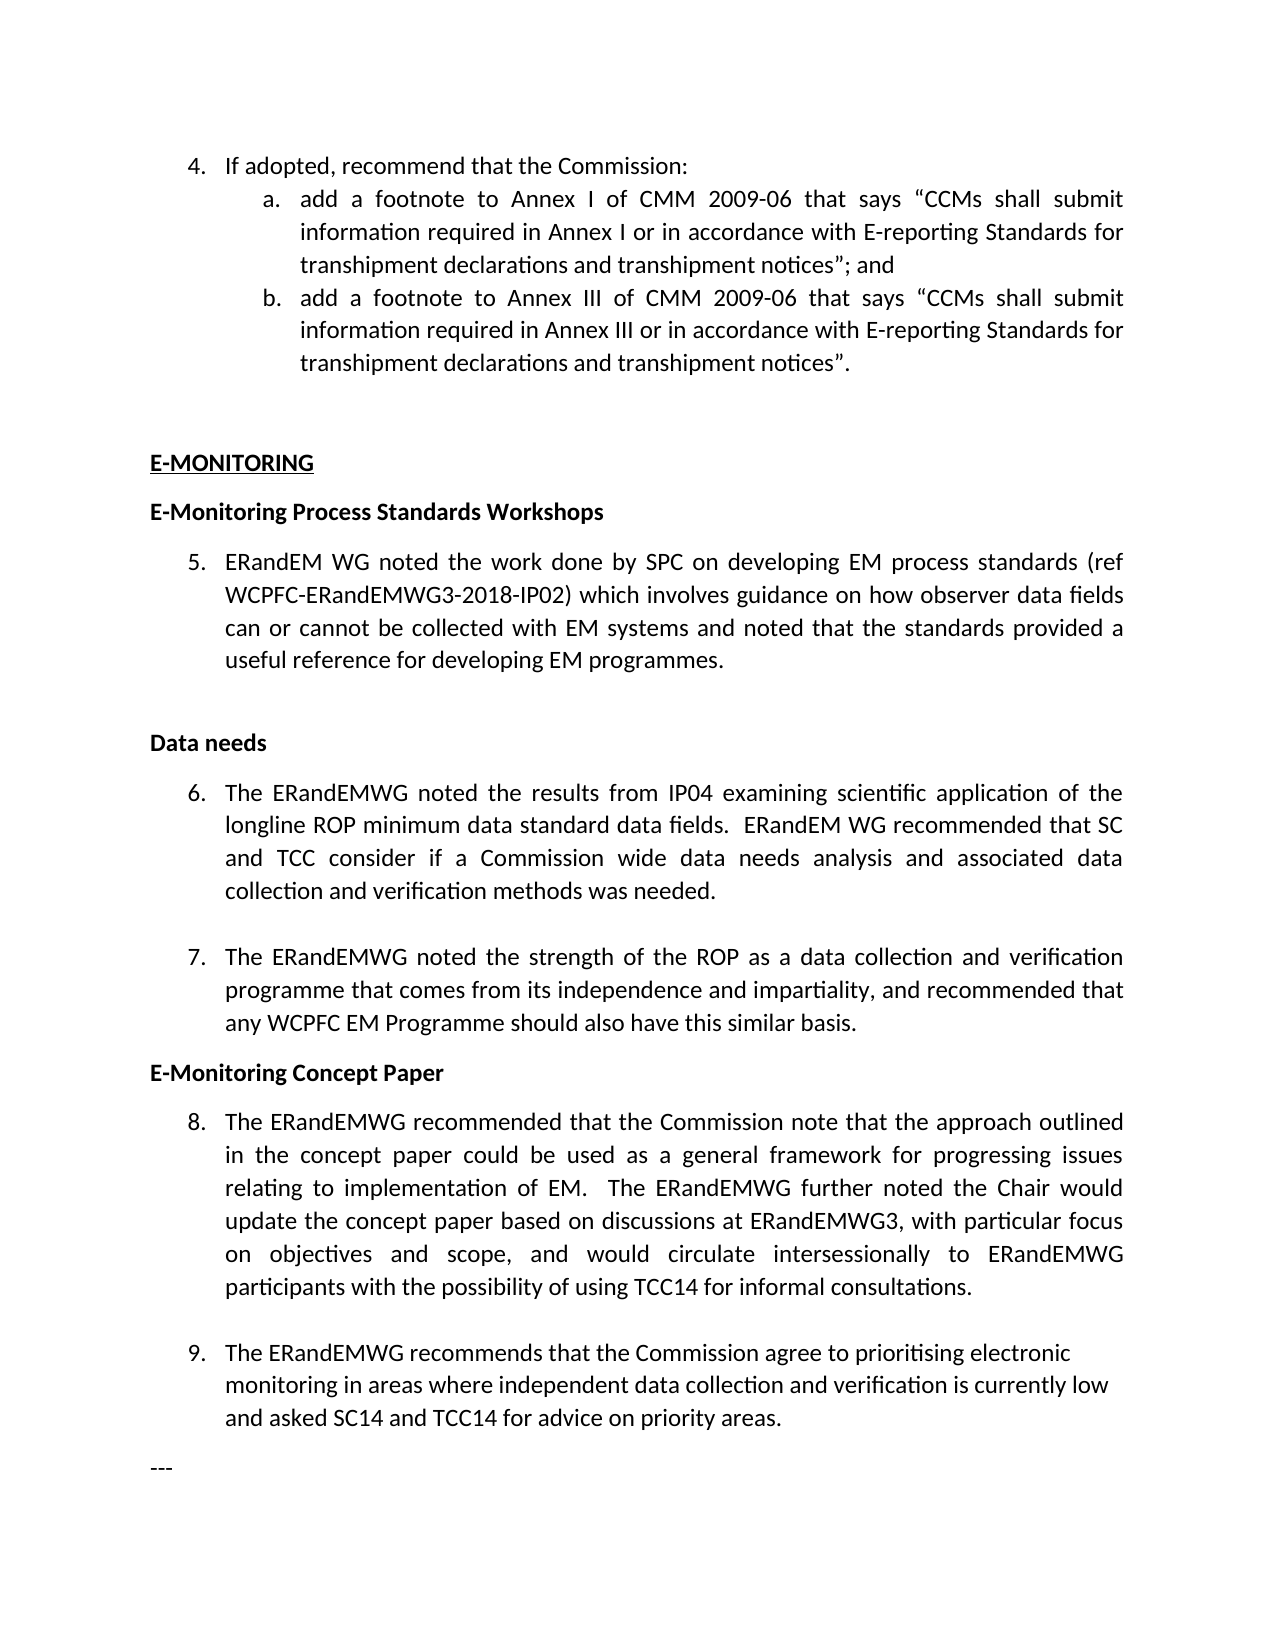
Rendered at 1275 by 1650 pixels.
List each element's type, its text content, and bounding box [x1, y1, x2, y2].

list add a footnote to Annex I of CMM 2009-06 that says “CCMs shall submit information required in Annex I or in accordance with E-reporting Standards for transhipment declarations and transhipment notices”; and [262, 183, 1125, 279]
text --- [150, 1452, 1125, 1483]
list add a footnote to Annex III of CMM 2009-06 that says “CCMs shall submit information required in Annex III or in accordance with E-reporting Standards for transhipment declarations and transhipment notices”. [262, 282, 1125, 378]
list ERandEM WG noted the work done by SPC on developing EM process standards (ref WCPFC-ERandEMWG3-2018-IP02) which involves guidance on how observer data fields can or cannot be collected with EM systems and noted that the standards provided a useful reference for developing EM programmes. [187, 546, 1125, 675]
list The ERandEMWG recommends that the Commission agree to prioritising electronic monitoring in areas where independent data collection and verification is currently low and asked SC14 and TCC14 for advice on priority areas. [187, 1337, 1125, 1433]
list The ERandEMWG recommended that the Commission note that the approach outlined in the concept paper could be used as a general framework for progressing issues relating to implementation of EM. The ERandEMWG further noted the Chair would update the concept paper based on discussions at ERandEMWG3, with particular focus on objectives and scope, and would circulate intersessionally to ERandEMWG participants with the possibility of using TCC14 for informal consultations. [187, 1106, 1125, 1301]
list The ERandEMWG noted the strength of the ROP as a data collection and verification programme that comes from its independence and impartiality, and recommended that any WCPFC EM Programme should also have this similar basis. [187, 941, 1125, 1038]
list If adopted, recommend that the Commission: [187, 150, 1125, 181]
text E-Monitoring Concept Paper [150, 1057, 1125, 1087]
text E-Monitoring Process Standards Workshops [150, 496, 1125, 527]
text E-MONITORING [150, 447, 1125, 477]
text Data needs [150, 727, 1125, 758]
list The ERandEMWG noted the results from IP04 examining scientific application of the longline ROP minimum data standard data fields. ERandEM WG recommended that SC and TCC consider if a Commission wide data needs analysis and associated data collection and verification methods was needed. [187, 777, 1125, 906]
